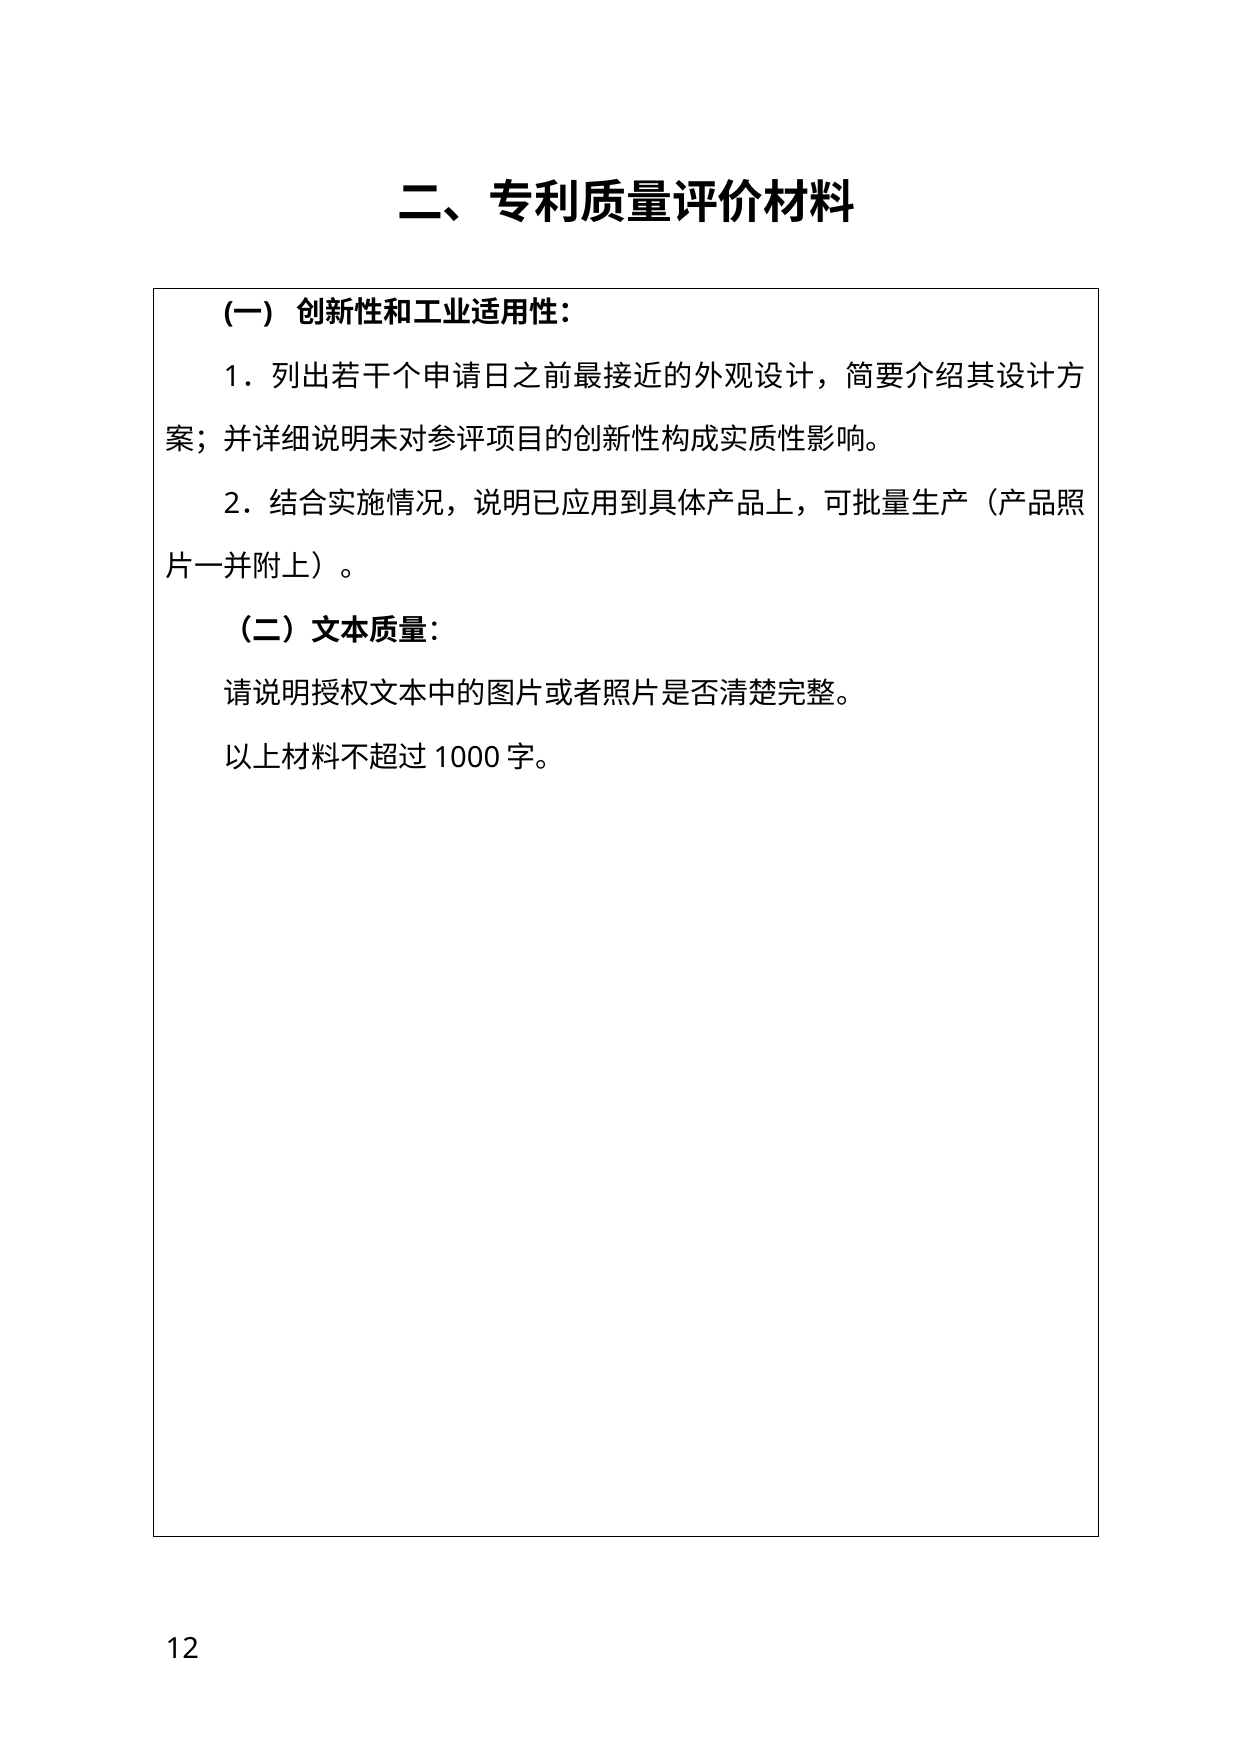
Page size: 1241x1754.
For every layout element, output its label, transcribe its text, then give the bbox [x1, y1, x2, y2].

text 二、专利质量评价材料 [165, 165, 1087, 232]
table_header 创新性和工业适用性： 1．列出若干个申请日之前最接近的外观设计，简要介绍其设计方案；并详细说明未对参评项目的创新性构成实质性影响。 2．结合实施情况，说明已应用到具体产品上，可批量生产（产品照片一并附上）。 （二）文本质量： 请说明授权文本中的图片或者照片是否清楚完整。 以上材料不超过1000字。 [154, 289, 1098, 1536]
